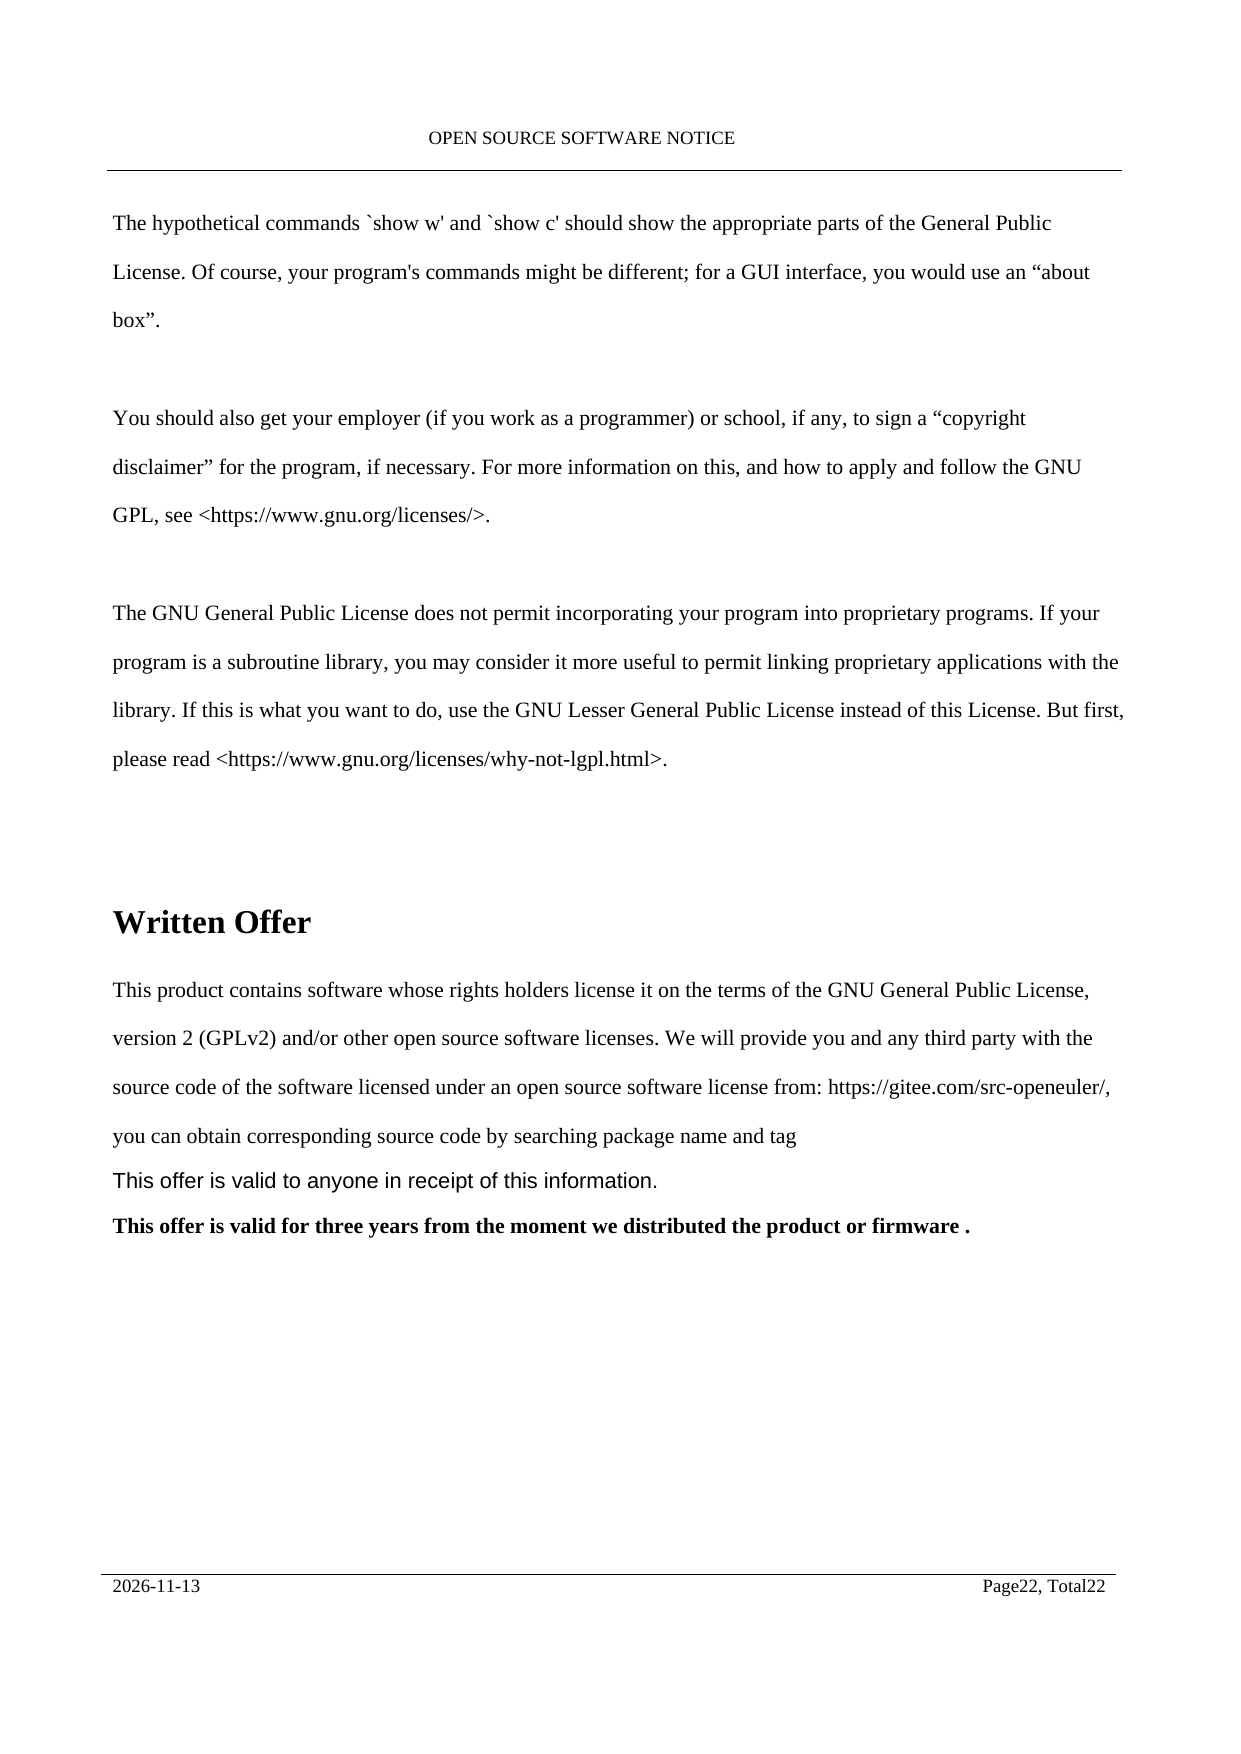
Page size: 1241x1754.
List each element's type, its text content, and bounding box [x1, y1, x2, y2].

text This offer is valid for three years from the moment we distributed the product or firmware . [112, 1209, 1128, 1242]
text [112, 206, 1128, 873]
text This offer is valid to anyone in receipt of this information. [112, 1164, 1128, 1197]
text Written Offer [112, 889, 1128, 954]
text This product contains software whose rights holders license it on the terms of the GNU General Public License, version 2 (GPLv2) and/or other open source software licenses. We will provide you and any third party with the source code of the software licensed under an open source software license from: https://gitee.com/src-openeuler/, you can obtain corresponding source code by searching package name and tag [112, 973, 1128, 1152]
